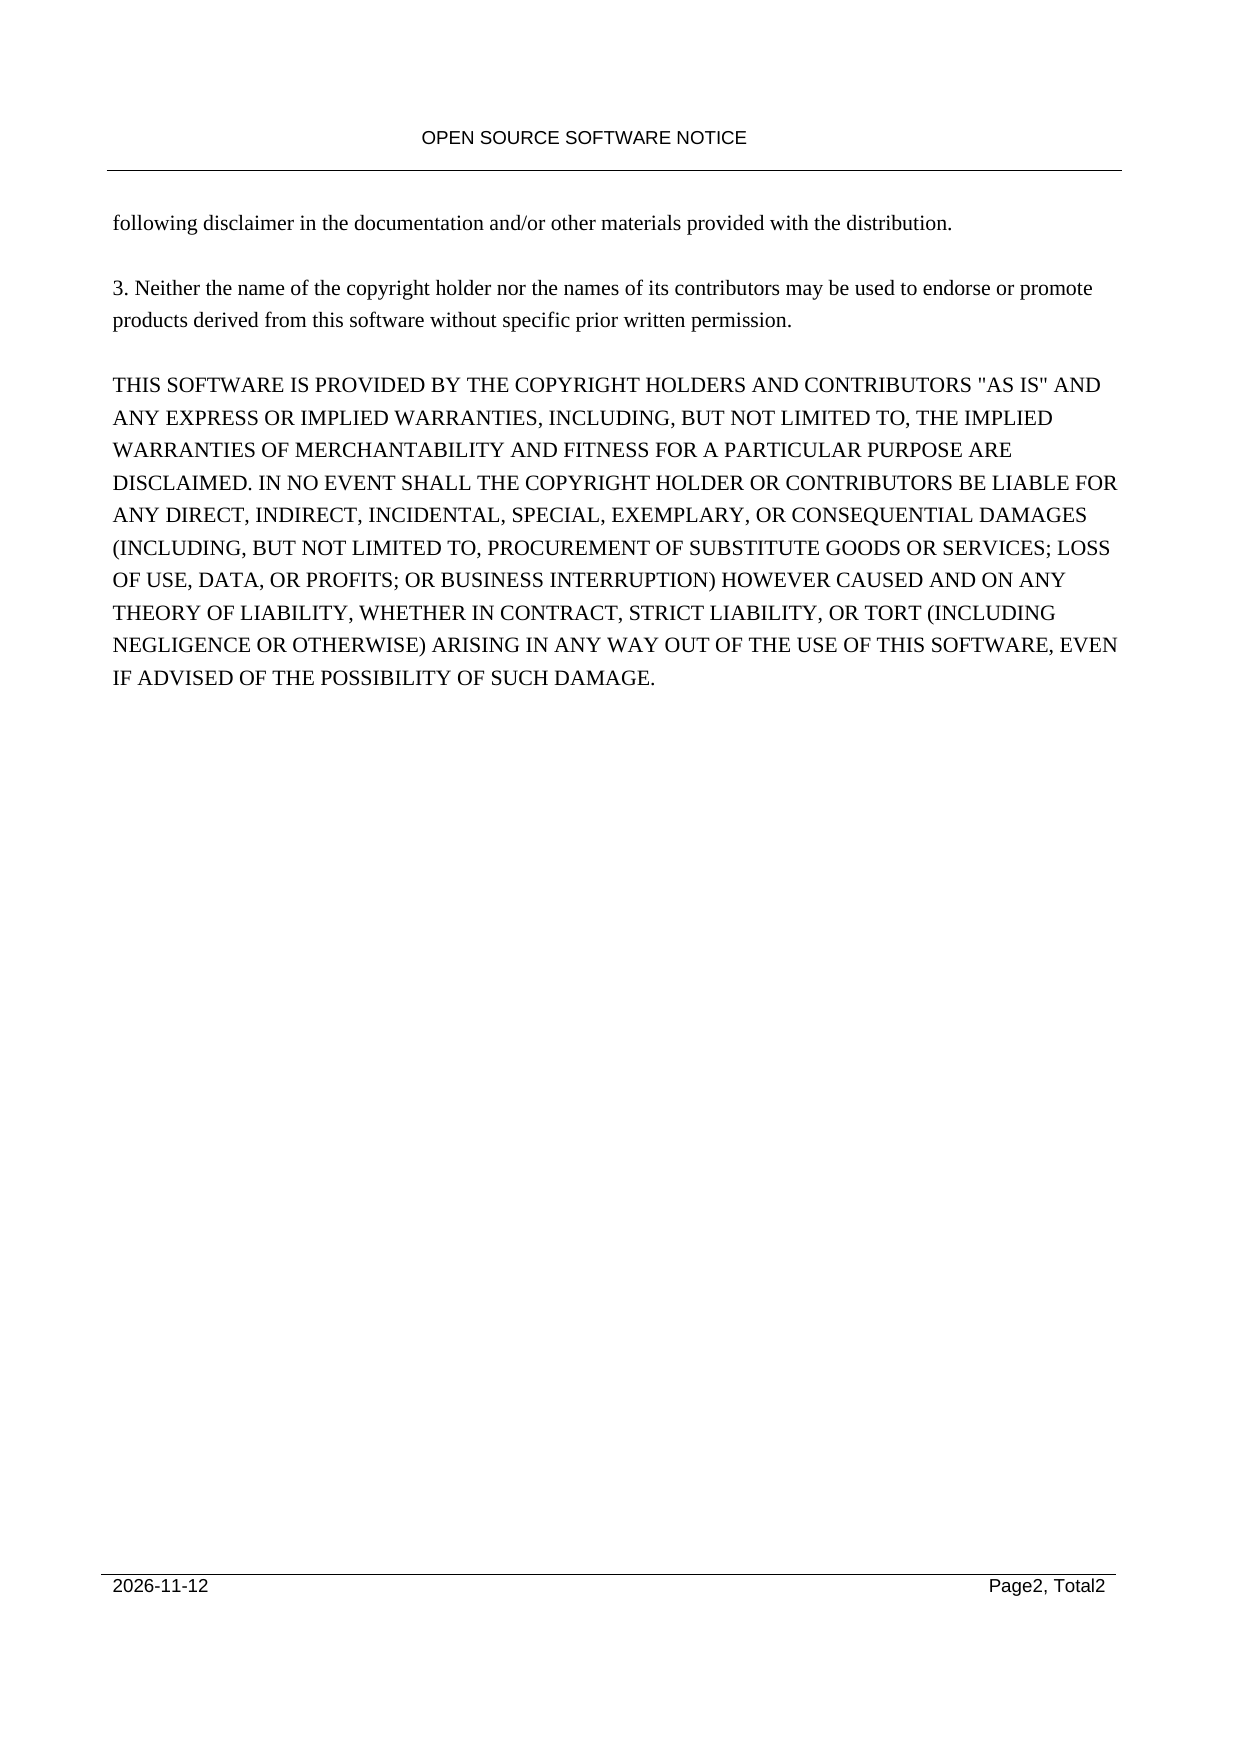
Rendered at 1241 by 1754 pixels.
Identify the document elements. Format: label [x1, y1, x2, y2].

text [112, 206, 1128, 726]
